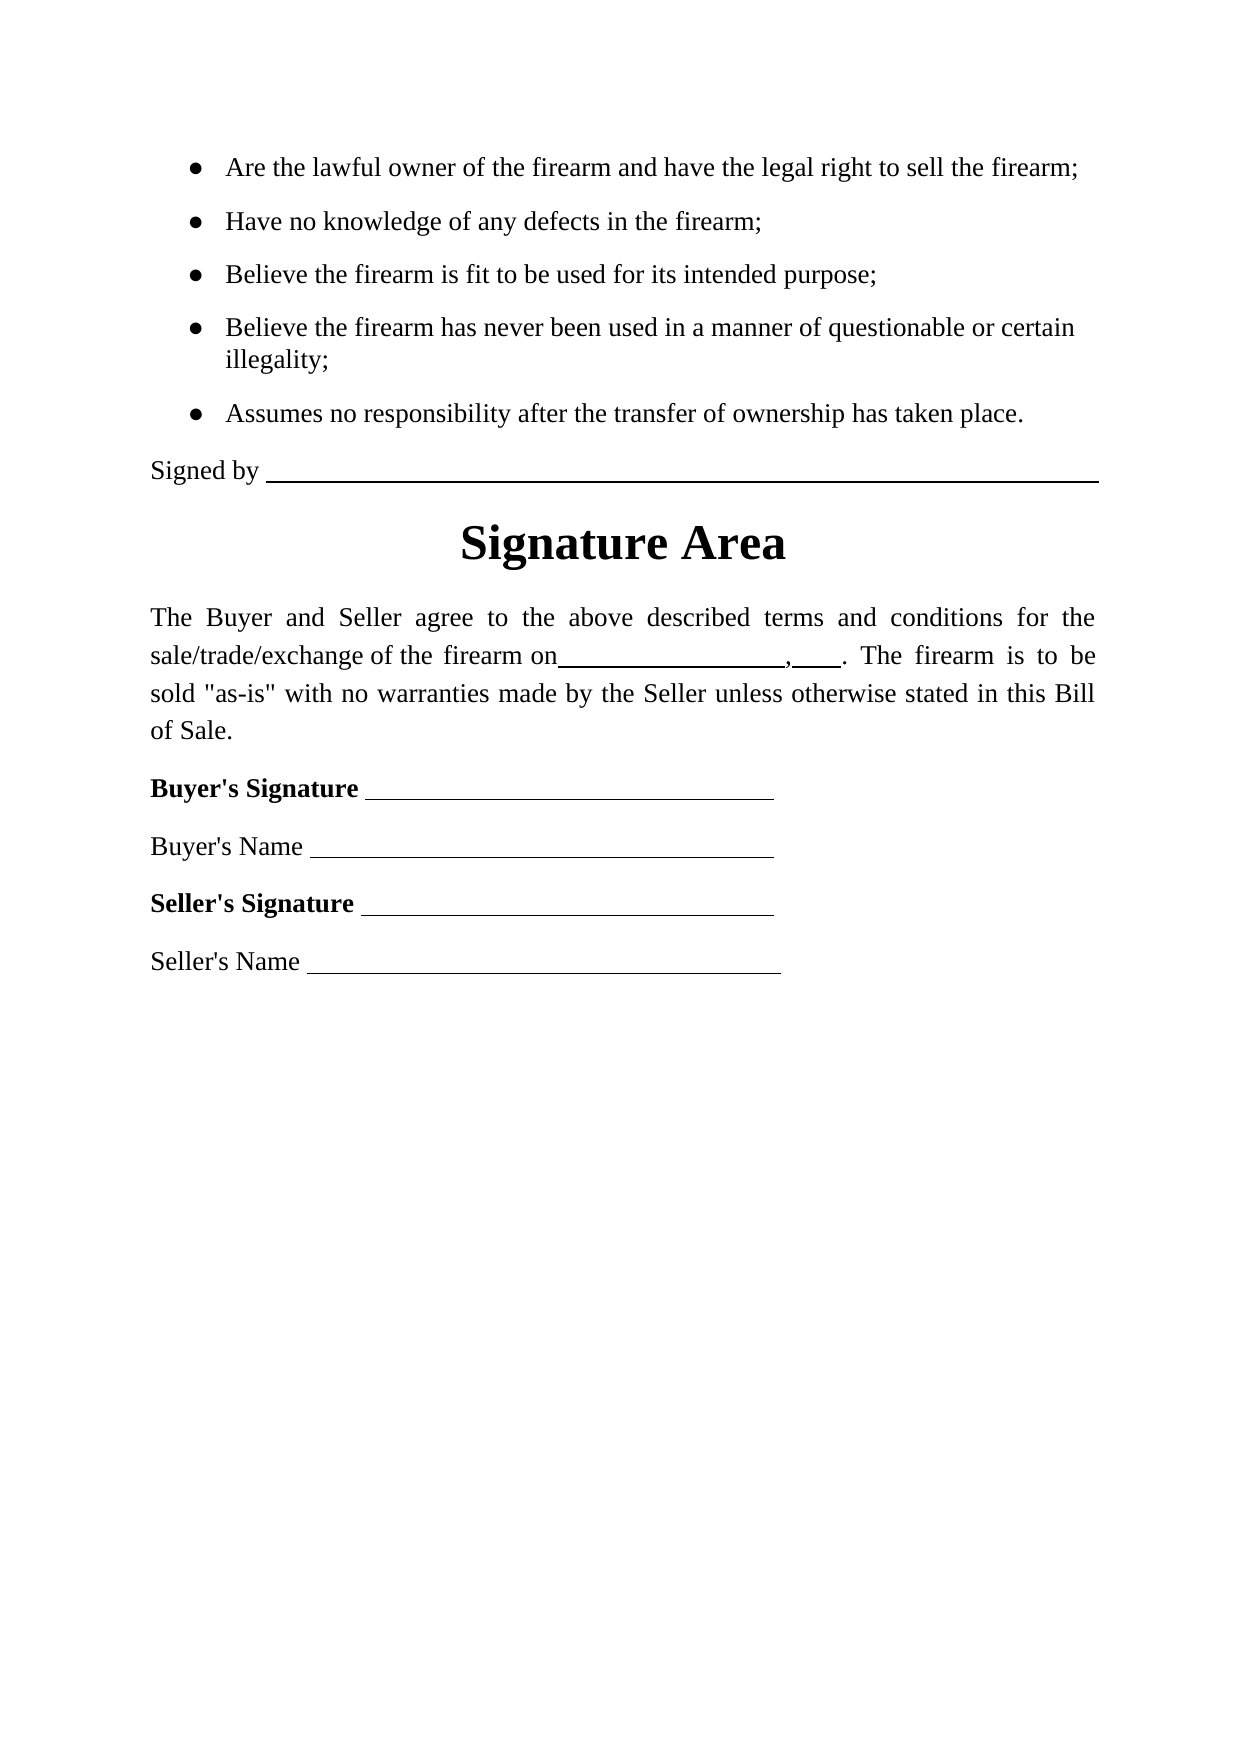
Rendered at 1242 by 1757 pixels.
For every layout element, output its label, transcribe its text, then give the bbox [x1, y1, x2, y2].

list Are the lawful owner of the firearm and have the legal right to sell the firearm; [187, 151, 1112, 182]
subtitle Signature Area [323, 513, 923, 570]
list Believe the firearm is fit to be used for its intended purpose; [187, 258, 1112, 289]
text The Buyer and Seller agree to the above described terms and conditions for the sale/trade/exchange of the firearm on , . The firearm is to be sold "as-is" with no warranties made by the Seller unless otherwise stated in this Bill of Sale. [150, 601, 1096, 745]
list Have no knowledge of any defects in the firearm; [187, 204, 1112, 236]
list Believe the firearm has never been used in a manner of questionable or certain illegality; [187, 311, 1095, 374]
text Buyer's Signature Buyer's Name Seller's Signature Seller's Name [150, 772, 778, 977]
list Assumes no responsibility after the transfer of ownership has taken place. Signed by [150, 397, 1099, 485]
